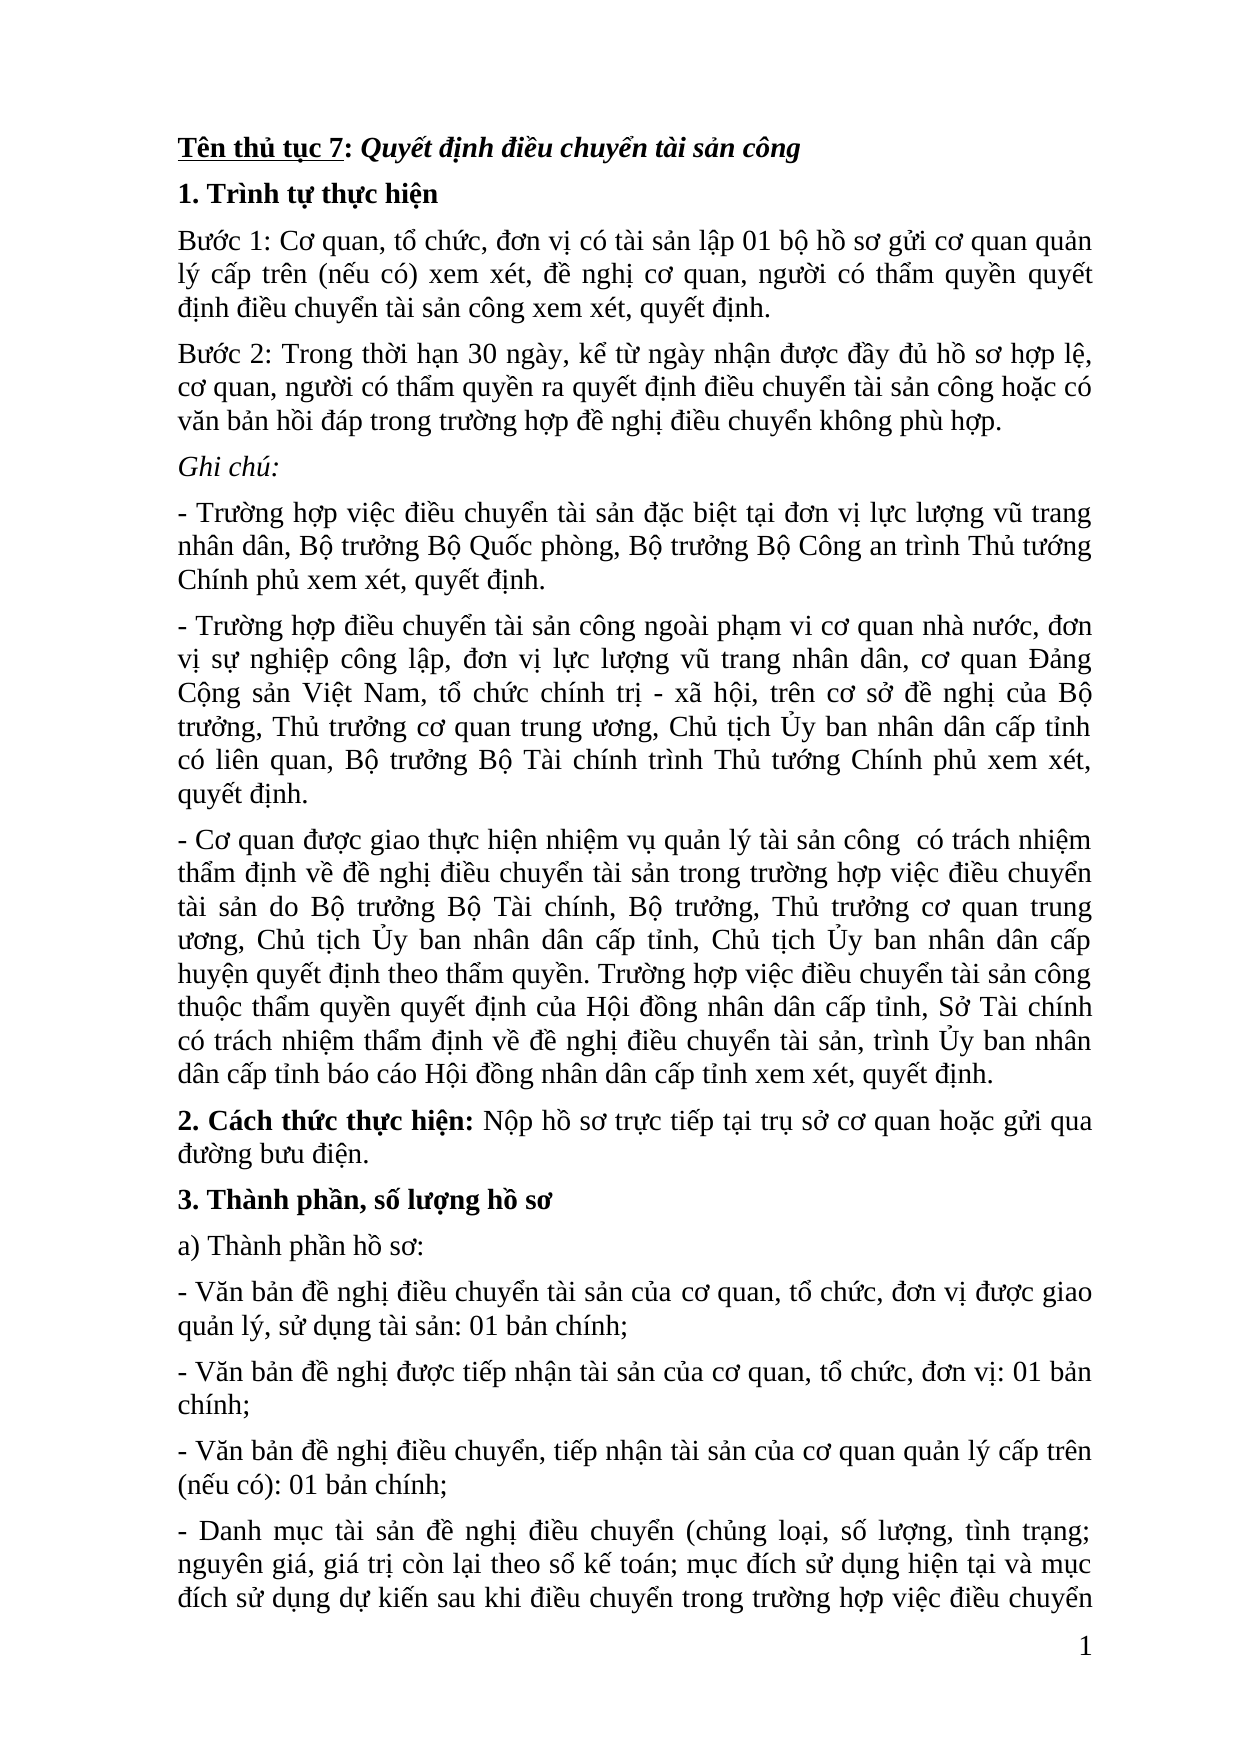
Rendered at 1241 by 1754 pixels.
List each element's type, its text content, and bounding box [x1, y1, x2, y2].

text - Văn bản đề nghị được tiếp nhận tài sản của cơ quan, tổ chức, đơn vị: 01 bản chính; [177, 1354, 1092, 1421]
text 1. Trình tự thực hiện [177, 177, 1092, 210]
text - Trường hợp điều chuyển tài sản công ngoài phạm vi cơ quan nhà nước, đơn vị sự nghiệp công lập, đơn vị lực lượng vũ trang nhân dân, cơ quan Đảng Cộng sản Việt Nam, tổ chức chính trị - xã hội, trên cơ sở đề nghị của Bộ trưởng, Thủ trưởng cơ quan trung ương, Chủ tịch Ủy ban nhân dân cấp tỉnh có liên quan, Bộ trưởng Bộ Tài chính trình Thủ tướng Chính phủ xem xét, quyết định. [177, 608, 1092, 809]
text - Văn bản đề nghị điều chuyển, tiếp nhận tài sản của cơ quan quản lý cấp trên (nếu có): 01 bản chính; [177, 1433, 1092, 1501]
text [177, 1513, 1092, 1614]
text Ghi chú: [177, 449, 1092, 482]
text Tên thủ tục 7: Quyết định điều chuyển tài sản công [177, 131, 1092, 164]
text a) Thành phần hồ sơ: [177, 1228, 1092, 1262]
text 2. Cách thức thực hiện: Nộp hồ sơ trực tiếp tại trụ sở cơ quan hoặc gửi qua đường bưu điện. [177, 1103, 1092, 1170]
text Bước 1: Cơ quan, tổ chức, đơn vị có tài sản lập 01 bộ hồ sơ gửi cơ quan quản lý cấp trên (nếu có) xem xét, đề nghị cơ quan, người có thẩm quyền quyết định điều chuyển tài sản công xem xét, quyết định. [177, 223, 1092, 323]
text - Cơ quan được giao thực hiện nhiệm vụ quản lý tài sản công có trách nhiệm thẩm định về đề nghị điều chuyển tài sản trong trường hợp việc điều chuyển tài sản do Bộ trưởng Bộ Tài chính, Bộ trưởng, Thủ trưởng cơ quan trung ương, Chủ tịch Ủy ban nhân dân cấp tỉnh, Chủ tịch Ủy ban nhân dân cấp huyện quyết định theo thẩm quyền. Trường hợp việc điều chuyển tài sản công thuộc thẩm quyền quyết định của Hội đồng nhân dân cấp tỉnh, Sở Tài chính có trách nhiệm thẩm định về đề nghị điều chuyển tài sản, trình Ủy ban nhân dân cấp tỉnh báo cáo Hội đồng nhân dân cấp tỉnh xem xét, quyết định. [177, 822, 1092, 1090]
text 3. Thành phần, số lượng hồ sơ [177, 1182, 1092, 1216]
text - Trường hợp việc điều chuyển tài sản đặc biệt tại đơn vị lực lượng vũ trang nhân dân, Bộ trưởng Bộ Quốc phòng, Bộ trưởng Bộ Công an trình Thủ tướng Chính phủ xem xét, quyết định. [177, 495, 1092, 596]
text - Văn bản đề nghị điều chuyển tài sản của cơ quan, tổ chức, đơn vị được giao quản lý, sử dụng tài sản: 01 bản chính; [177, 1274, 1092, 1341]
text Bước 2: Trong thời hạn 30 ngày, kể từ ngày nhận được đầy đủ hồ sơ hợp lệ, cơ quan, người có thẩm quyền ra quyết định điều chuyển tài sản công hoặc có văn bản hồi đáp trong trường hợp đề nghị điều chuyển không phù hợp. [177, 336, 1092, 436]
